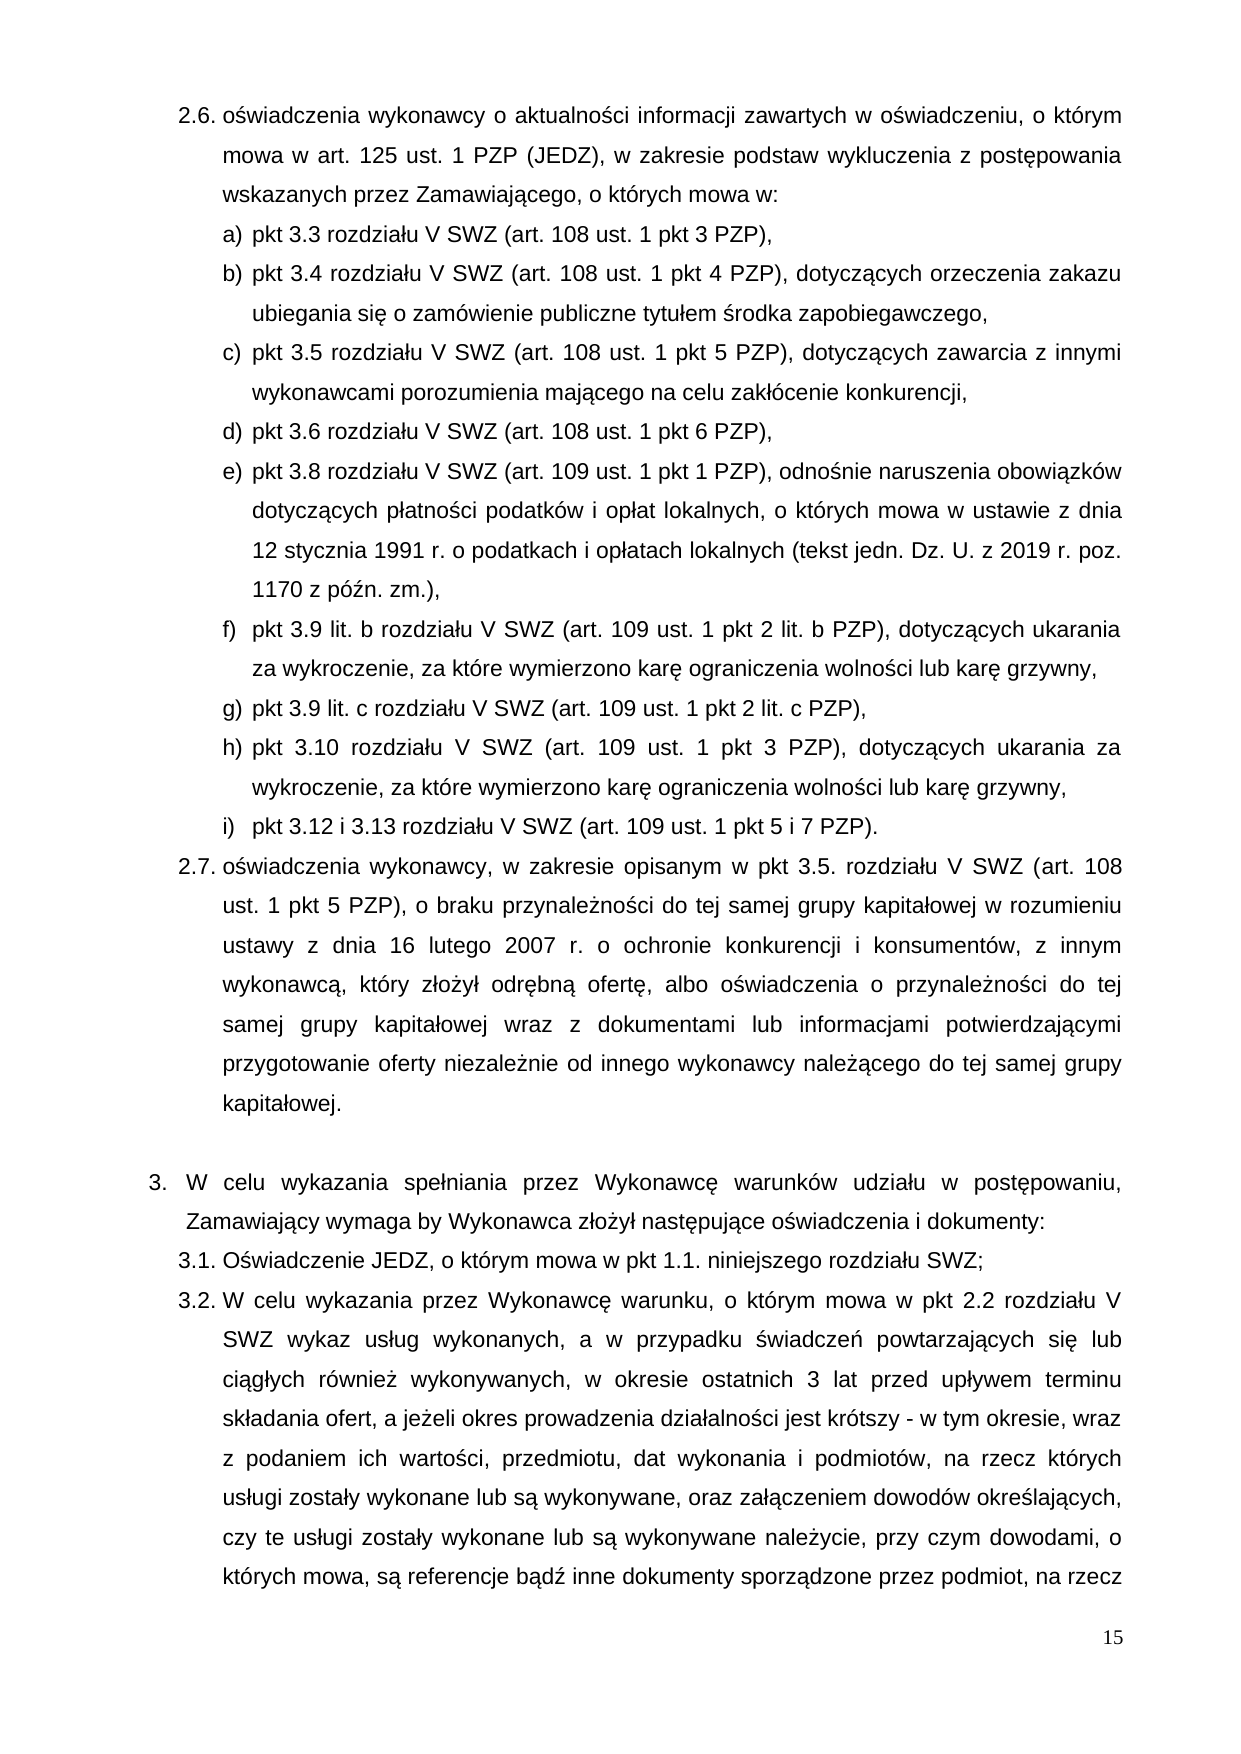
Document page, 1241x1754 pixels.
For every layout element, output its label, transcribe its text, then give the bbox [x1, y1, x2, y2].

list pkt 3.3 rozdziału V SWZ (art. 108 ust. 1 pkt 3 PZP), [222, 221, 1122, 247]
list oświadczenia wykonawcy o aktualności informacji zawartych w oświadczeniu, o którym mowa w art. 125 ust. 1 PZP (JEDZ), w zakresie podstaw wykluczenia z postępowania wskazanych przez Zamawiającego, o których mowa w: [178, 102, 1122, 208]
list pkt 3.6 rozdziału V SWZ (art. 108 ust. 1 pkt 6 PZP), [222, 418, 1122, 445]
list pkt 3.9 lit. c rozdziału V SWZ (art. 109 ust. 1 pkt 2 lit. c PZP), [222, 695, 1122, 721]
list W celu wykazania spełniania przez Wykonawcę warunków udziału w postępowaniu, Zamawiający wymaga by Wykonawca złożył następujące oświadczenia i dokumenty: [148, 1168, 1122, 1234]
list oświadczenia wykonawcy, w zakresie opisanym w pkt 3.5. rozdziału V SWZ (art. 108 ust. 1 pkt 5 PZP), o braku przynależności do tej samej grupy kapitałowej w rozumieniu ustawy z dnia 16 lutego 2007 r. o ochronie konkurencji i konsumentów, z innym wykonawcą, który złożył odrębną ofertę, albo oświadczenia o przynależności do tej samej grupy kapitałowej wraz z dokumentami lub informacjami potwierdzającymi przygotowanie oferty niezależnie od innego wykonawcy należącego do tej samej grupy kapitałowej. [178, 853, 1122, 1116]
list pkt 3.10 rozdziału V SWZ (art. 109 ust. 1 pkt 3 PZP), dotyczących ukarania za wykroczenie, za które wymierzono karę ograniczenia wolności lub karę grzywny, [222, 734, 1122, 800]
list pkt 3.4 rozdziału V SWZ (art. 108 ust. 1 pkt 4 PZP), dotyczących orzeczenia zakazu ubiegania się o zamówienie publiczne tytułem środka zapobiegawczego, [222, 260, 1122, 326]
list pkt 3.8 rozdziału V SWZ (art. 109 ust. 1 pkt 1 PZP), odnośnie naruszenia obowiązków dotyczących płatności podatków i opłat lokalnych, o których mowa w ustawie z dnia 12 stycznia 1991 r. o podatkach i opłatach lokalnych (tekst jedn. Dz. U. z 2019 r. poz. 1170 z późn. zm.), [222, 458, 1122, 603]
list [178, 1287, 1122, 1589]
list pkt 3.12 i 3.13 rozdziału V SWZ (art. 109 ust. 1 pkt 5 i 7 PZP). [222, 813, 1122, 839]
list pkt 3.9 lit. b rozdziału V SWZ (art. 109 ust. 1 pkt 2 lit. b PZP), dotyczących ukarania za wykroczenie, za które wymierzono karę ograniczenia wolności lub karę grzywny, [222, 616, 1122, 682]
list pkt 3.5 rozdziału V SWZ (art. 108 ust. 1 pkt 5 PZP), dotyczących zawarcia z innymi wykonawcami porozumienia mającego na celu zakłócenie konkurencji, [222, 339, 1122, 405]
list Oświadczenie JEDZ, o którym mowa w pkt 1.1. niniejszego rozdziału SWZ; [178, 1247, 1122, 1274]
